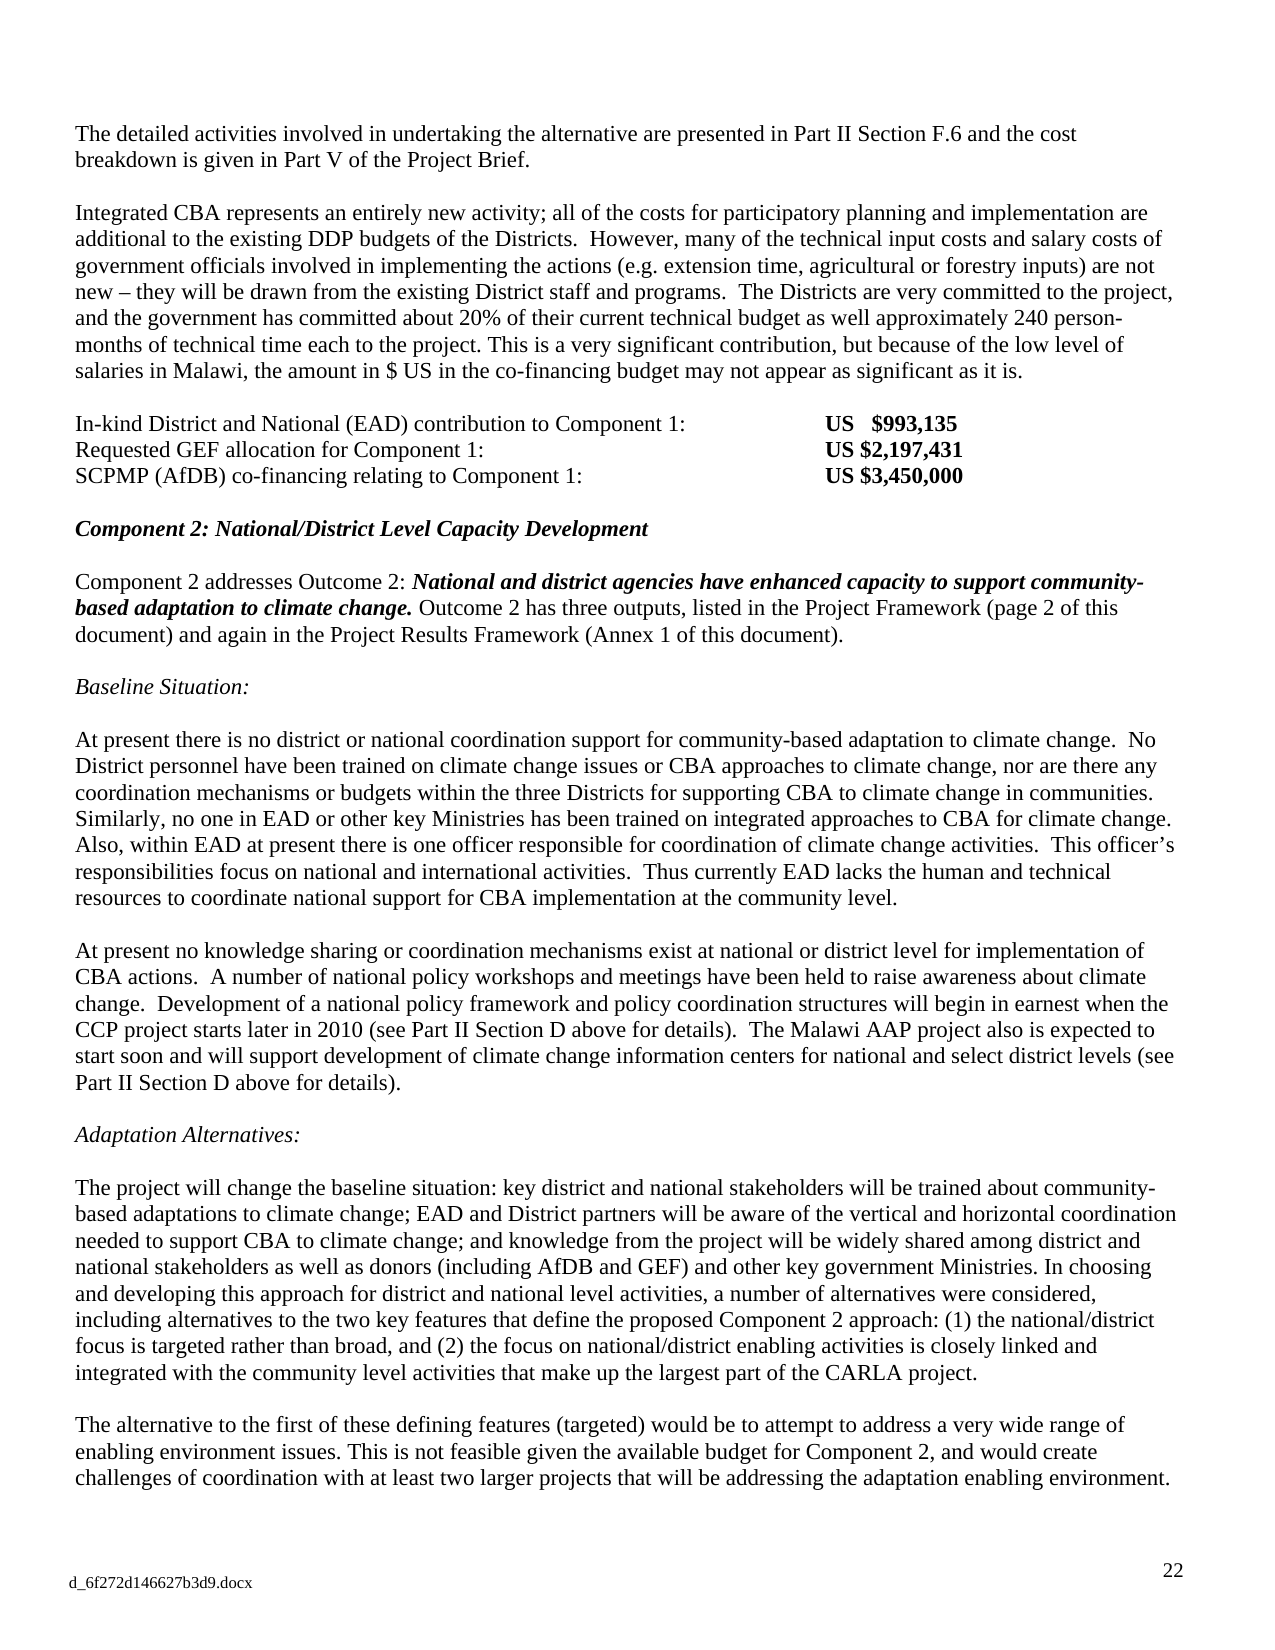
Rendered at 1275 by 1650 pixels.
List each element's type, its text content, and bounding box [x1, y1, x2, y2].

text SCPMP (AfDB) co-financing relating to Component 1: US $3,450,000 [75, 463, 1181, 489]
text Adaptation Alternatives: [75, 1121, 1181, 1148]
text Integrated CBA represents an entirely new activity; all of the costs for participatory planning and implementation are additional to the existing DDP budgets of the Districts. However, many of the technical input costs and salary costs of government officials involved in implementing the actions (e.g. extension time, agricultural or forestry inputs) are not new – they will be drawn from the existing District staff and programs. The Districts are very committed to the project, and the government has committed about 20% of their current technical budget as well approximately 240 person-months of technical time each to the project. This is a very significant contribution, but because of the low level of salaries in , the amount in $ US in the co-financing budget may not appear as significant as it is. [75, 199, 1181, 383]
text Baseline Situation: [75, 673, 1181, 700]
text Requested GEF allocation for Component 1: US $2,197,431 [75, 436, 1181, 463]
text The project will change the baseline situation: key district and national stakeholders will be trained about community-based adaptations to climate change; EAD and District partners will be aware of the vertical and horizontal coordination needed to support CBA to climate change; and knowledge from the project will be widely shared among district and national stakeholders as well as donors (including AfDB and GEF) and other key government Ministries. In choosing and developing this approach for district and national level activities, a number of alternatives were considered, including alternatives to the two key features that define the proposed Component 2 approach: (1) the national/district focus is targeted rather than broad, and (2) the focus on national/district enabling activities is closely linked and integrated with the community level activities that make up the largest part of the CARLA project. [75, 1174, 1181, 1385]
text The detailed activities involved in undertaking the alternative are presented in Part II Section F.6 and the cost breakdown is given in Part V of the Project Brief. [75, 120, 1181, 173]
text Component 2: National/District Level Capacity Development [75, 515, 1181, 542]
text The alternative to the first of these defining features (targeted) would be to attempt to address a very wide range of enabling environment issues. This is not feasible given the available budget for Component 2, and would create challenges of coordination with at least two larger projects that will be addressing the adaptation enabling environment. [75, 1411, 1181, 1490]
text At present no knowledge sharing or coordination mechanisms exist at national or district level for implementation of CBA actions. A number of national policy workshops and meetings have been held to raise awareness about climate change. Development of a national policy framework and policy coordination structures will begin in earnest when the CCP project starts later in 2010 (see Part II Section D above for details). The Malawi AAP project also is expected to start soon and will support development of climate change information centers for national and select district levels (see Part II Section D above for details). [75, 937, 1181, 1095]
text Component 2 addresses Outcome 2: National and district agencies have enhanced capacity to support community-based adaptation to climate change. Outcome 2 has three outputs, listed in the Project Framework (page 2 of this document) and again in the Project Results Framework (Annex 1 of this document). [75, 568, 1181, 647]
text At present there is no district or national coordination support for community-based adaptation to climate change. No District personnel have been trained on climate change issues or CBA approaches to climate change, nor are there any coordination mechanisms or budgets within the three Districts for supporting CBA to climate change in communities. Similarly, no one in EAD or other key Ministries has been trained on integrated approaches to CBA for climate change. Also, within EAD at present there is one officer responsible for coordination of climate change activities. This officer’s responsibilities focus on national and international activities. Thus currently EAD lacks the human and technical resources to coordinate national support for CBA implementation at the community level. [75, 726, 1181, 911]
text In-kind District and National (EAD) contribution to Component 1: US $993,135 [75, 410, 1181, 436]
